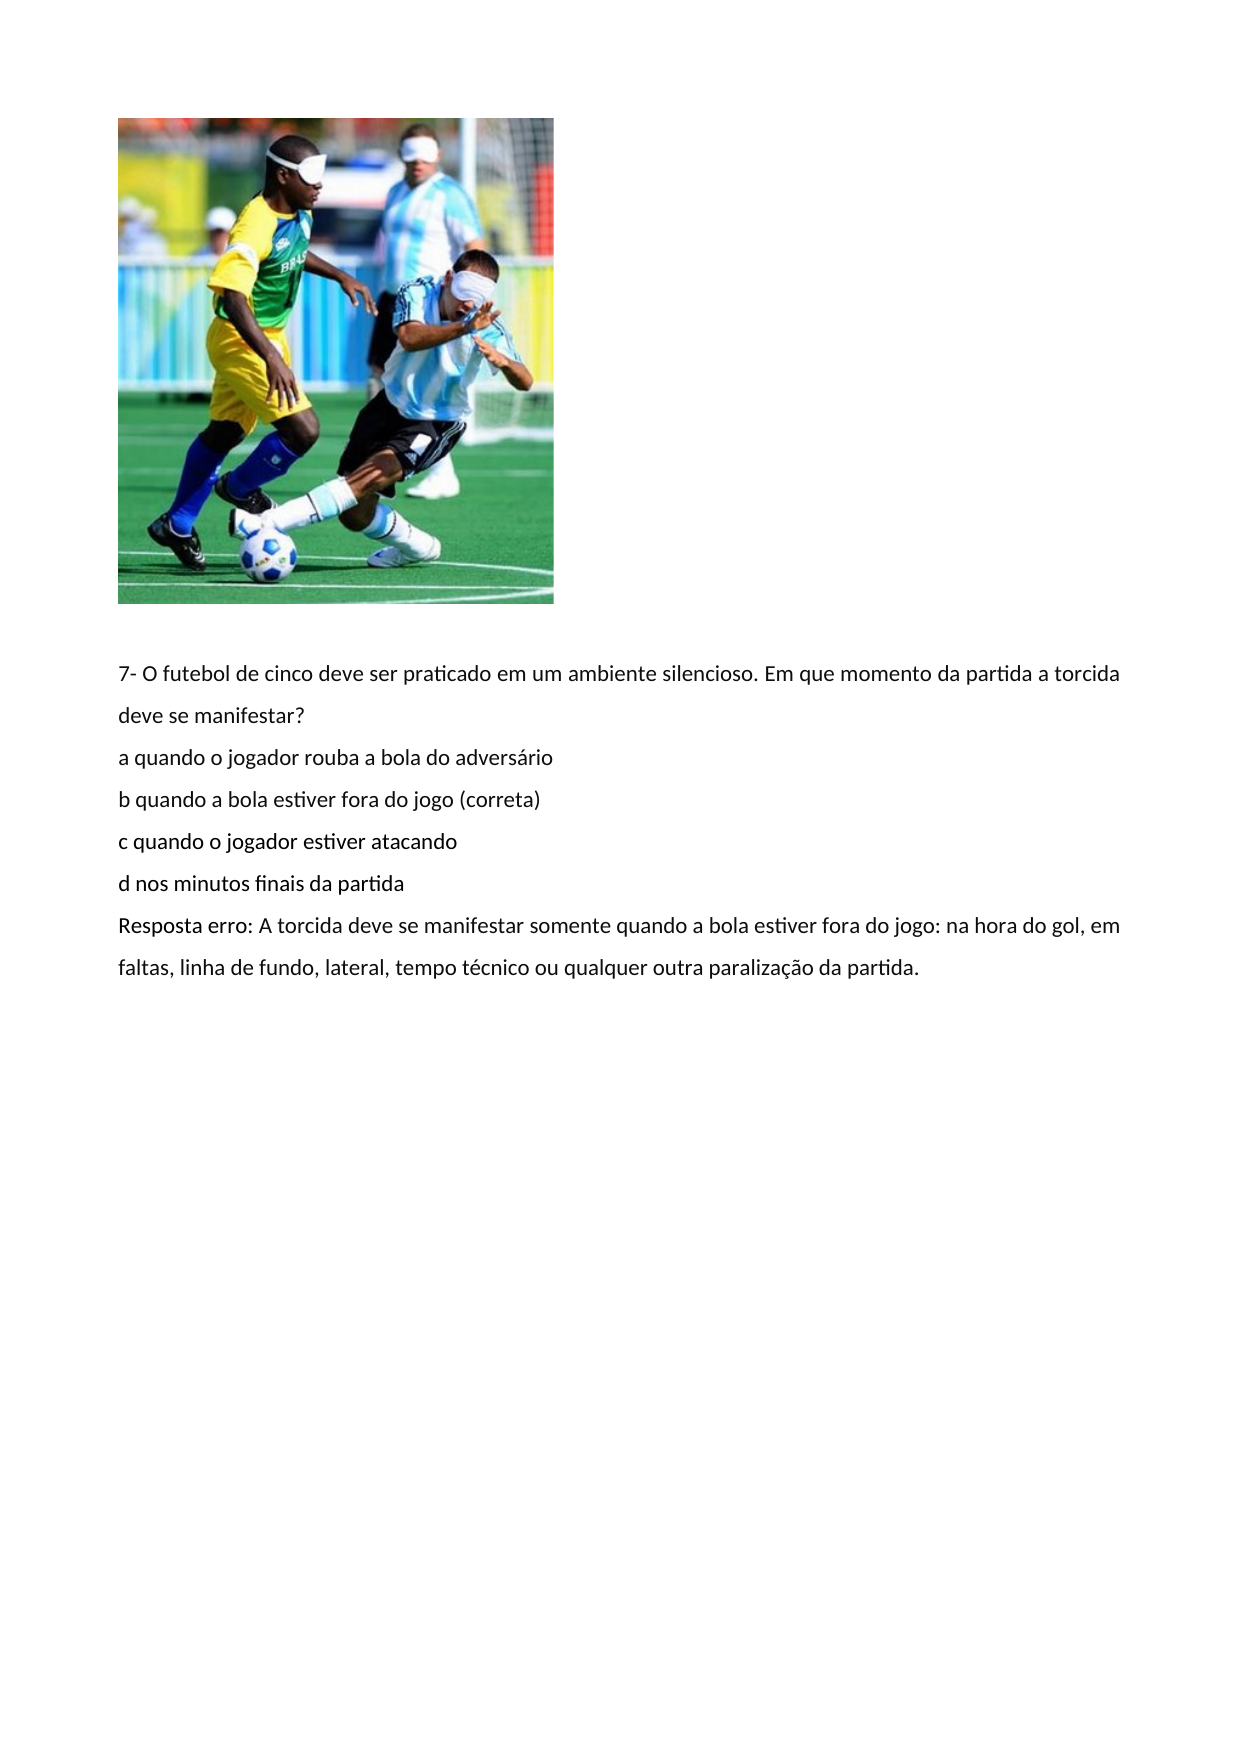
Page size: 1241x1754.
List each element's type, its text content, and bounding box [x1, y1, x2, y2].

text d nos minutos finais da partida [118, 869, 1122, 897]
text 7- O futebol de cinco deve ser praticado em um ambiente silencioso. Em que momento da partida a torcida deve se manifestar? [118, 659, 1122, 729]
picture [118, 118, 554, 604]
text Resposta erro: A torcida deve se manifestar somente quando a bola estiver fora do jogo: na hora do gol, em faltas, linha de fundo, lateral, tempo técnico ou qualquer outra paralização da partida. inco al adaptada [118, 911, 1122, 981]
text a quando o jogador rouba a bola do adversário [118, 743, 1122, 771]
text c quando o jogador estiver atacando [118, 827, 1122, 855]
text b quando a bola estiver fora do jogo (correta) [118, 785, 1122, 813]
